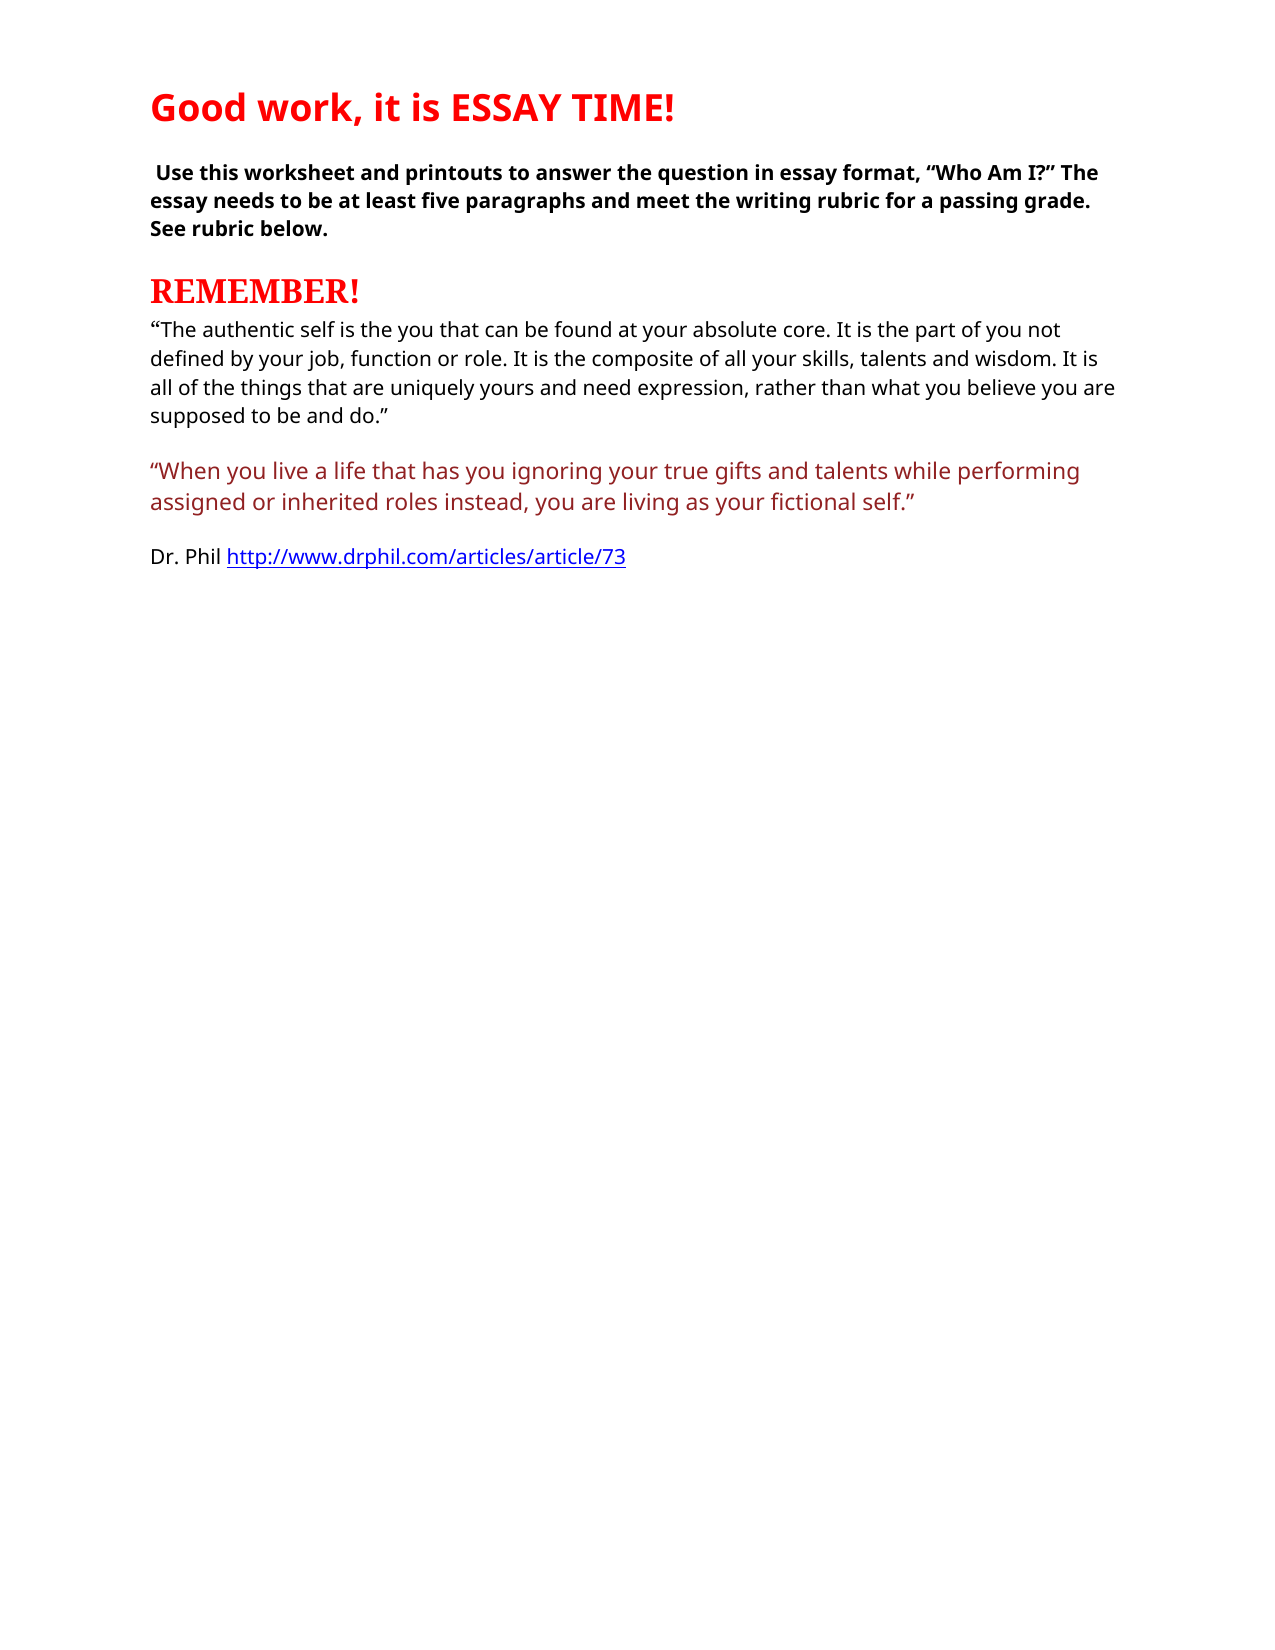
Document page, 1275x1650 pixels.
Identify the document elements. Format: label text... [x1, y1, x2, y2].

text REMEMBER! “The authentic self is the you that can be found at your absolute core. It is the part of you not defined by your job, function or role. It is the composite of all your skills, talents and wisdom. It is all of the things that are uniquely yours and need expression, rather than what you believe you are supposed to be and do.” [150, 268, 1125, 430]
text Good work, it is ESSAY TIME! [150, 82, 1125, 133]
text “When you live a life that has you ignoring your true gifts and talents while performing assigned or inherited roles instead, you are living as your fictional self.” [150, 455, 1125, 517]
text Use this worksheet and printouts to answer the question in essay format, “Who Am I?” The essay needs to be at least five paragraphs and meet the writing rubric for a passing grade. See rubric below. [150, 158, 1125, 243]
text Dr. Phil http://www.drphil.com/articles/article/73 [150, 542, 1125, 571]
